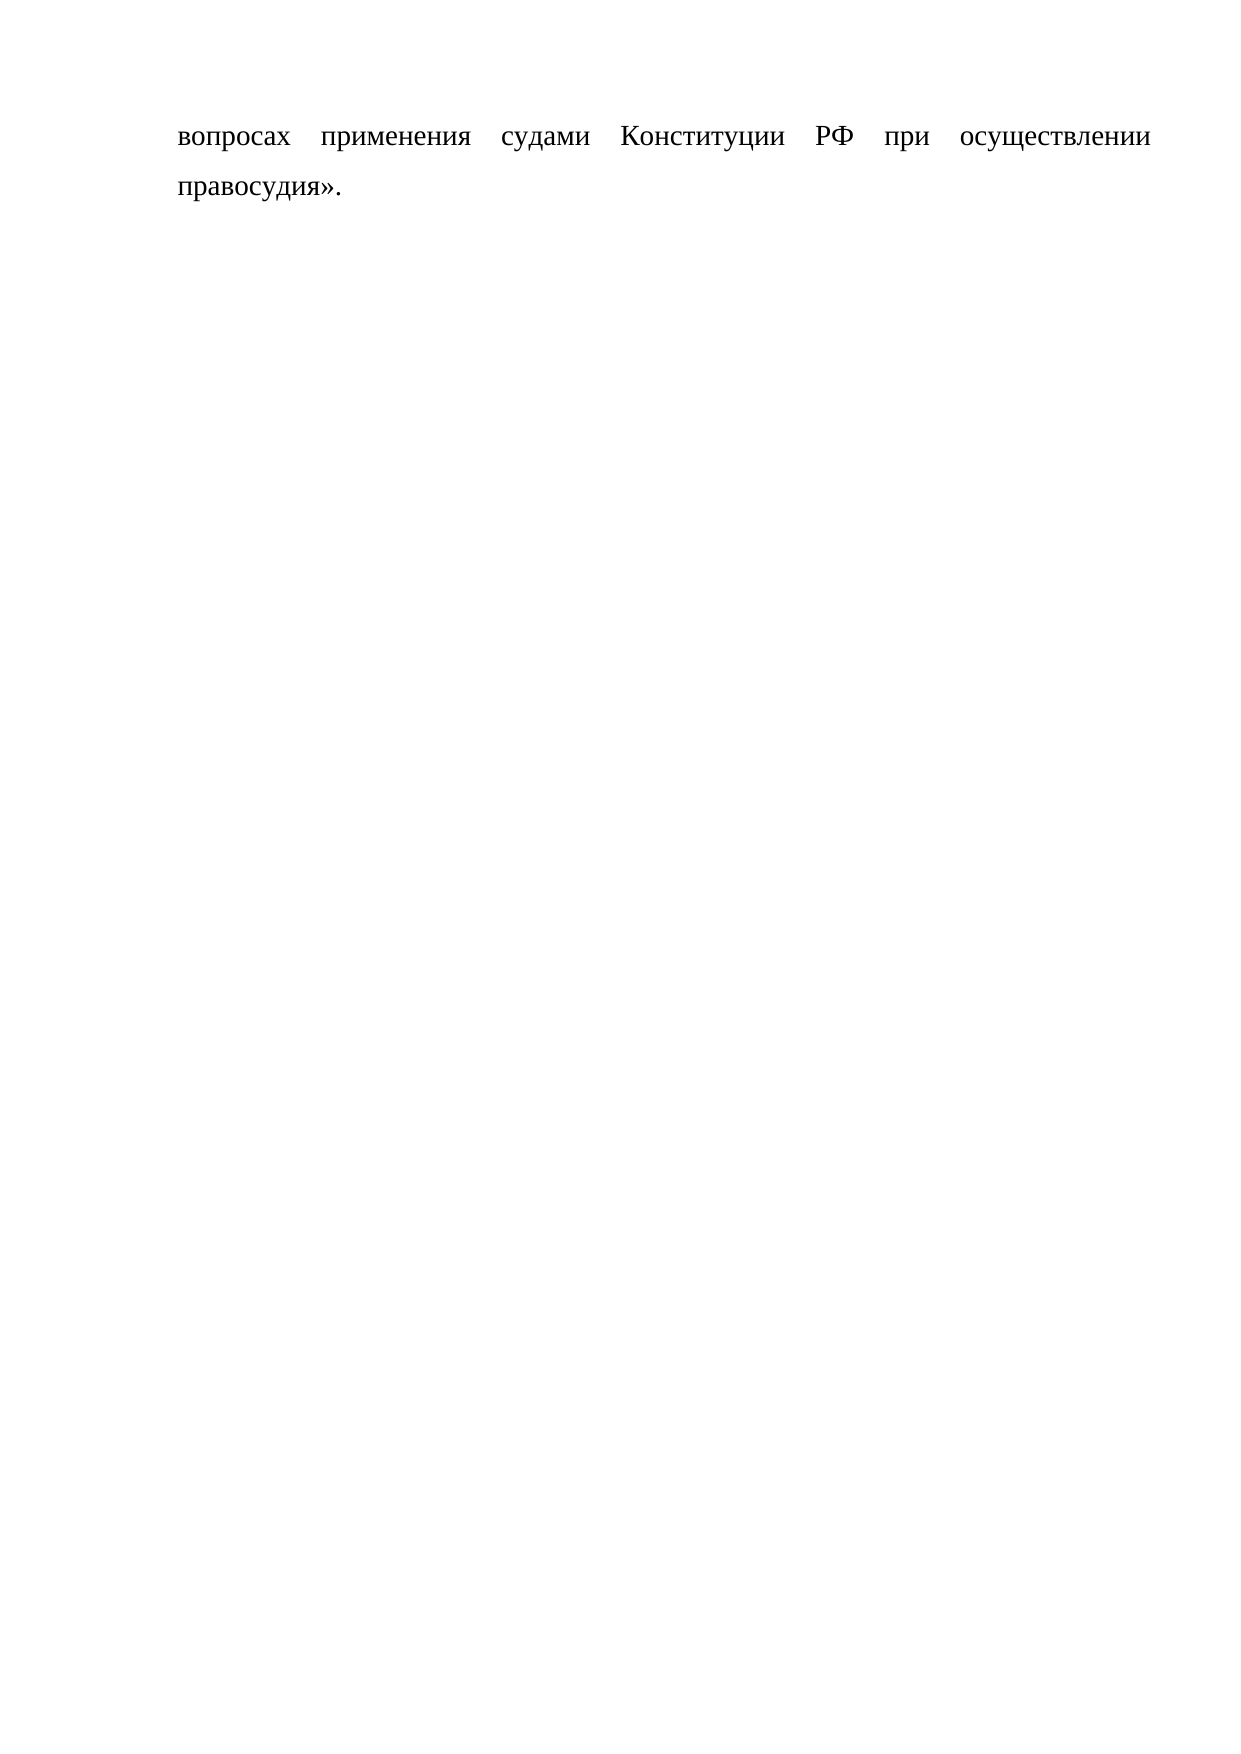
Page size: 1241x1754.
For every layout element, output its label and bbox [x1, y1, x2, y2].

list [177, 118, 1152, 202]
